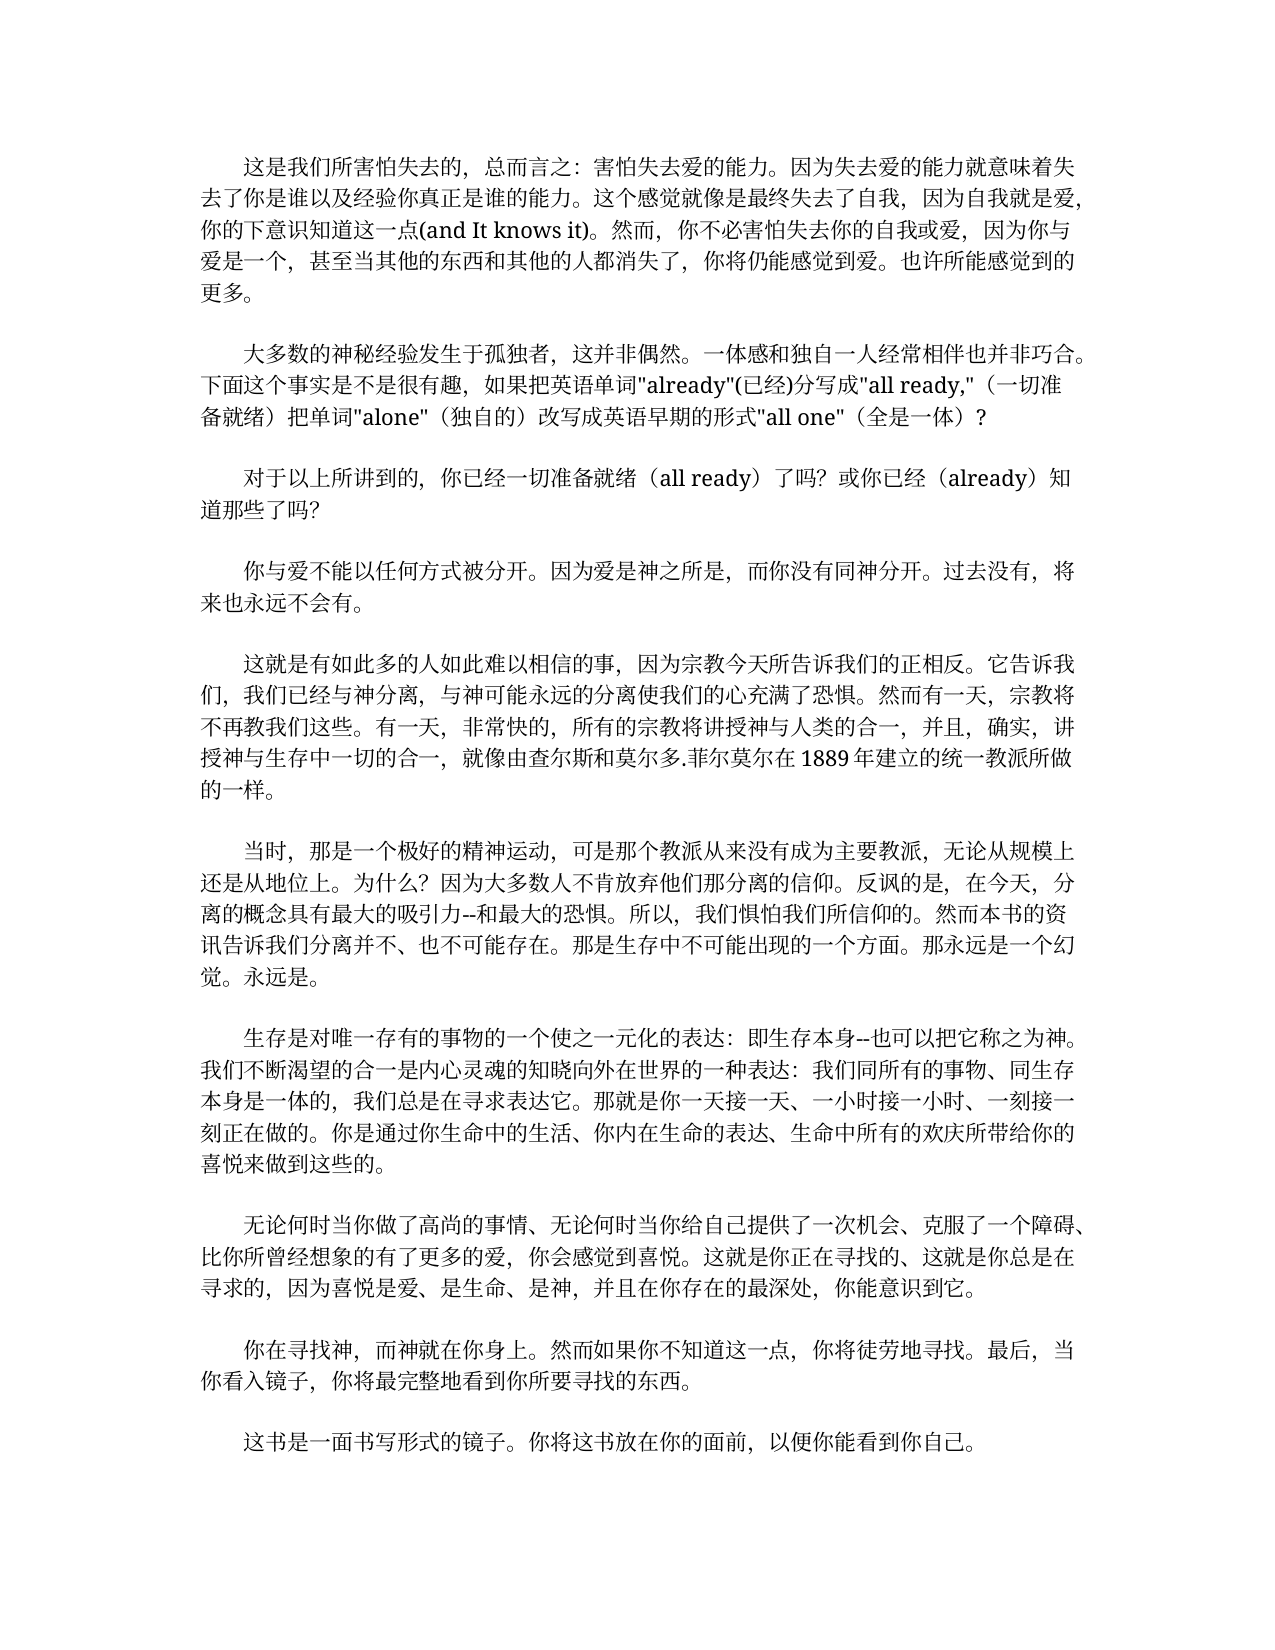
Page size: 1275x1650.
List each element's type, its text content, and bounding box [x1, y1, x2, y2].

text 这书是一面书写形式的镜子。你将这书放在你的面前，以便你能看到你自己。 [200, 1426, 1075, 1457]
text 对于以上所讲到的，你已经一切准备就绪（all ready）了吗？或你已经（already）知道那些了吗？ [200, 462, 1075, 524]
text 你与爱不能以任何方式被分开。因为爱是神之所是，而你没有同神分开。过去没有，将来也永远不会有。 [200, 554, 1075, 617]
text 大多数的神秘经验发生于孤独者，这并非偶然。一体感和独自一人经常相伴也并非巧合。下面这个事实是不是很有趣，如果把英语单词"already"(已经)分写成"all ready,"（一切准备就绪）把单词"alone"（独自的）改写成英语早期的形式"all one"（全是一体）? [200, 337, 1075, 432]
text 这是我们所害怕失去的，总而言之：害怕失去爱的能力。因为失去爱的能力就意味着失去了你是谁以及经验你真正是谁的能力。这个感觉就像是最终失去了自我，因为自我就是爱，你的下意识知道这一点(and It knows it)。然而，你不必害怕失去你的自我或爱，因为你与爱是一个，甚至当其他的东西和其他的人都消失了，你将仍能感觉到爱。也许所能感觉到的更多。 [200, 150, 1075, 307]
text 无论何时当你做了高尚的事情、无论何时当你给自己提供了一次机会、克服了一个障碍、比你所曾经想象的有了更多的爱，你会感觉到喜悦。这就是你正在寻找的、这就是你总是在寻求的，因为喜悦是爱、是生命、是神，并且在你存在的最深处，你能意识到它。 [200, 1209, 1075, 1303]
text 这就是有如此多的人如此难以相信的事，因为宗教今天所告诉我们的正相反。它告诉我们，我们已经与神分离，与神可能永远的分离使我们的心充满了恐惧。然而有一天，宗教将不再教我们这些。有一天，非常快的，所有的宗教将讲授神与人类的合一，并且，确实，讲授神与生存中一切的合一，就像由查尔斯和莫尔多.菲尔莫尔在1889年建立的统一教派所做的一样。 [200, 647, 1075, 804]
text 当时，那是一个极好的精神运动，可是那个教派从来没有成为主要教派，无论从规模上还是从地位上。为什么？因为大多数人不肯放弃他们那分离的信仰。反讽的是，在今天，分离的概念具有最大的吸引力--和最大的恐惧。所以，我们惧怕我们所信仰的。然而本书的资讯告诉我们分离并不、也不可能存在。那是生存中不可能出现的一个方面。那永远是一个幻觉。永远是。 [200, 834, 1075, 992]
text 你在寻找神，而神就在你身上。然而如果你不知道这一点，你将徒劳地寻找。最后，当你看入镜子，你将最完整地看到你所要寻找的东西。 [200, 1333, 1075, 1396]
text 生存是对唯一存有的事物的一个使之一元化的表达：即生存本身--也可以把它称之为神。我们不断渴望的合一是内心灵魂的知晓向外在世界的一种表达：我们同所有的事物、同生存本身是一体的，我们总是在寻求表达它。那就是你一天接一天、一小时接一小时、一刻接一刻正在做的。你是通过你生命中的生活、你内在生命的表达、生命中所有的欢庆所带给你的喜悦来做到这些的。 [200, 1021, 1075, 1179]
